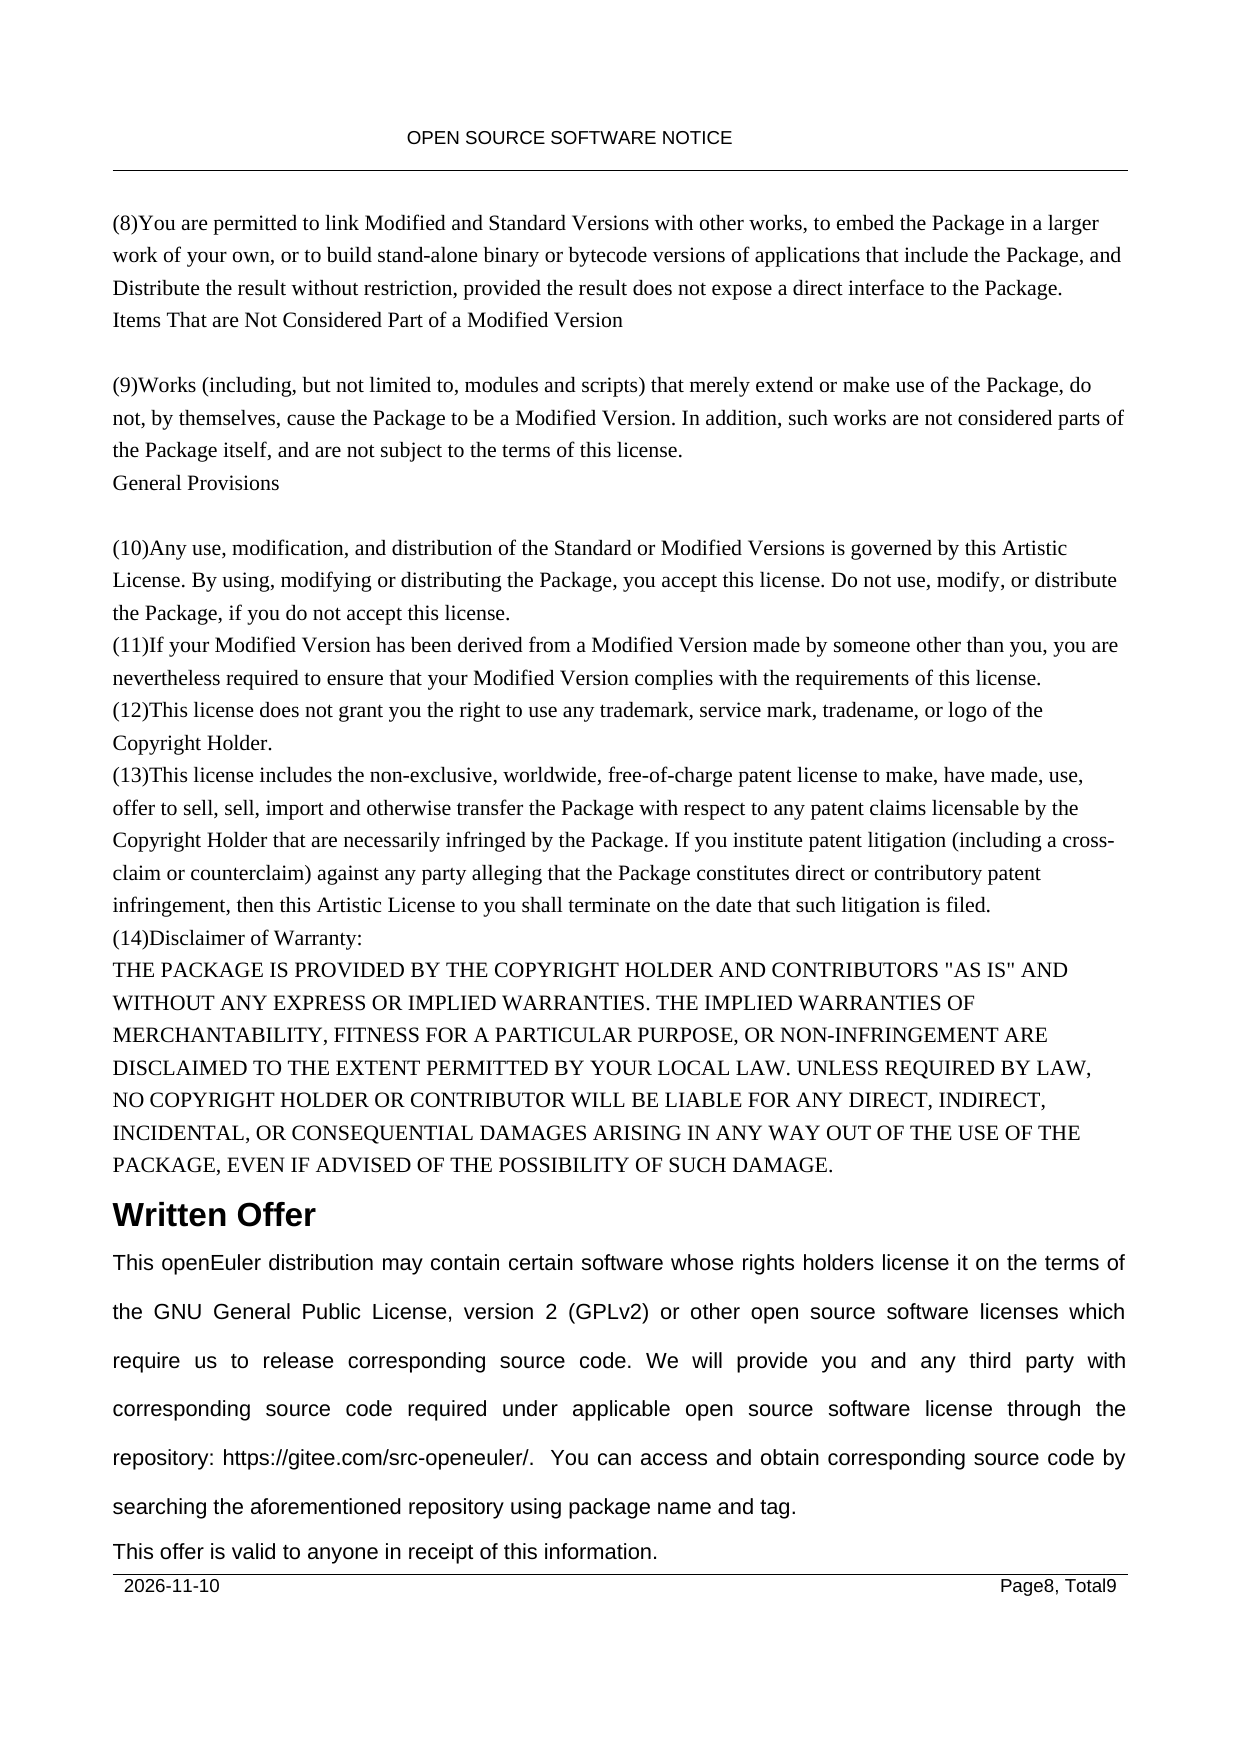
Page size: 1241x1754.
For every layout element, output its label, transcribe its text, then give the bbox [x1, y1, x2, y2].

text (9)Works (including, but not limited to, modules and scripts) that merely extend or make use of the Package, do not, by themselves, cause the Package to be a Modified Version. In addition, such works are not considered parts of the Package itself, and are not subject to the terms of this license. [112, 369, 1128, 466]
text (13)This license includes the non-exclusive, worldwide, free-of-charge patent license to make, have made, use, offer to sell, sell, import and otherwise transfer the Package with respect to any patent claims licensable by the Copyright Holder that are necessarily infringed by the Package. If you institute patent litigation (including a cross-claim or counterclaim) against any party alleging that the Package constitutes direct or contributory patent infringement, then this Artistic License to you shall terminate on the date that such litigation is filed. [112, 759, 1128, 921]
text Items That are Not Considered Part of a Modified Version [112, 304, 1128, 336]
text (8)You are permitted to link Modified and Standard Versions with other works, to embed the Package in a larger work of your own, or to build stand-alone binary or bytecode versions of applications that include the Package, and Distribute the result without restriction, provided the result does not expose a direct interface to the Package. [112, 206, 1128, 304]
text This offer is valid to anyone in receipt of this information. [112, 1535, 1128, 1568]
text This openEuler distribution may contain certain software whose rights holders license it on the terms of the GNU General Public License, version 2 (GPLv2) or other open source software licenses which require us to release corresponding source code. We will provide you and any third party with corresponding source code required under applicable open source software license through the repository: https://gitee.com/src-openeuler/. You can access and obtain corresponding source code by searching the aforementioned repository using package name and tag. [112, 1246, 1128, 1523]
text General Provisions [112, 466, 1128, 499]
text Written Offer [112, 1181, 1128, 1246]
text (12)This license does not grant you the right to use any trademark, service mark, tradename, or logo of the Copyright Holder. [112, 694, 1128, 759]
text (11)If your Modified Version has been derived from a Modified Version made by someone other than you, you are nevertheless required to ensure that your Modified Version complies with the requirements of this license. [112, 629, 1128, 694]
text THE PACKAGE IS PROVIDED BY THE COPYRIGHT HOLDER AND CONTRIBUTORS "AS IS" AND WITHOUT ANY EXPRESS OR IMPLIED WARRANTIES. THE IMPLIED WARRANTIES OF MERCHANTABILITY, FITNESS FOR A PARTICULAR PURPOSE, OR NON-INFRINGEMENT ARE DISCLAIMED TO THE EXTENT PERMITTED BY YOUR LOCAL LAW. UNLESS REQUIRED BY LAW, NO COPYRIGHT HOLDER OR CONTRIBUTOR WILL BE LIABLE FOR ANY DIRECT, INDIRECT, INCIDENTAL, OR CONSEQUENTIAL DAMAGES ARISING IN ANY WAY OUT OF THE USE OF THE PACKAGE, EVEN IF ADVISED OF THE POSSIBILITY OF SUCH DAMAGE. [112, 954, 1128, 1181]
text (10)Any use, modification, and distribution of the Standard or Modified Versions is governed by this Artistic License. By using, modifying or distributing the Package, you accept this license. Do not use, modify, or distribute the Package, if you do not accept this license. [112, 531, 1128, 629]
text (14)Disclaimer of Warranty: [112, 921, 1128, 954]
